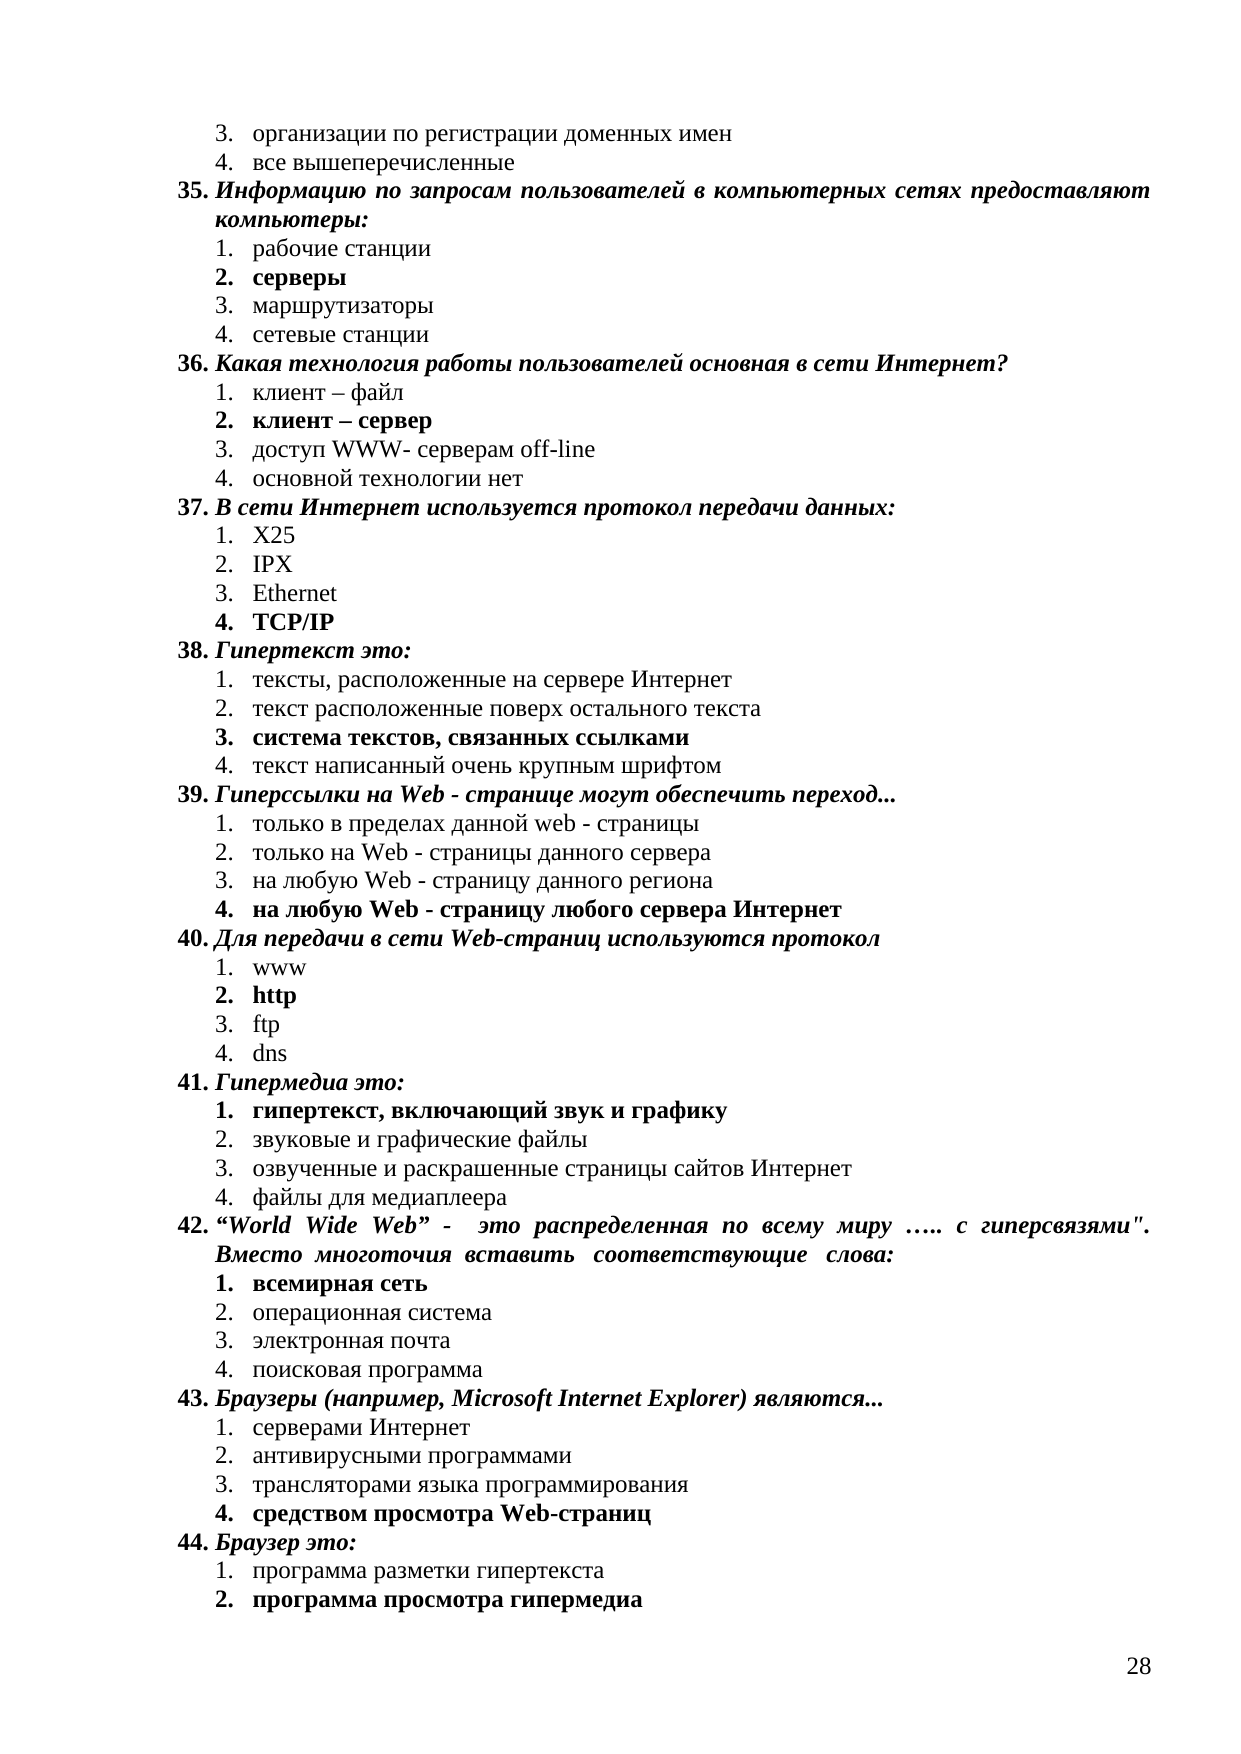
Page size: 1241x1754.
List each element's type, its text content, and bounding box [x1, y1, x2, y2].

list Какая технология работы пользователей основная в сети Интернет? [177, 348, 1152, 377]
list Браузер это: [177, 1527, 1152, 1556]
list средством просмотра Web-страниц [215, 1498, 1152, 1527]
list рабочие станции [215, 233, 1152, 262]
list доступ WWW- серверам off-line [215, 434, 1152, 463]
list на любую Web - страницу любого сервера Интернет [215, 894, 1152, 923]
list http [215, 981, 1152, 1009]
list программа разметки гипертекста [215, 1556, 1152, 1584]
list Гипермедиа это: [177, 1067, 1152, 1096]
list текст написанный очень крупным шрифтом [215, 751, 1152, 779]
list на любую Web - страницу данного региона [215, 866, 1152, 894]
list маршрутизаторы [215, 291, 1152, 319]
list IPX [215, 549, 1152, 578]
list программа просмотра гипермедиа [215, 1584, 1152, 1613]
list гипертекст, включающий звук и графику [215, 1096, 1152, 1124]
list поисковая программа [215, 1354, 1152, 1383]
list только в пределах данной web - страницы [215, 808, 1152, 837]
list Браузеры (например, Microsoft Internet Explorer) являются... [177, 1383, 1152, 1412]
list dns [215, 1038, 1152, 1067]
list система текстов, связанных ссылками [215, 722, 1152, 751]
list “World Wide Web” - это распределенная по всему миру ….. с гиперсвязями". Вместо многоточия вставить соответствующие слова: [177, 1211, 1152, 1268]
list www [215, 952, 1152, 981]
list антивирусными программами [215, 1441, 1152, 1469]
list Гипертекст это: [177, 636, 1152, 664]
list В сети Интернет используется протокол передачи данных: [177, 492, 1152, 521]
list текст расположенные поверх остального текста [215, 693, 1152, 722]
list файлы для медиаплеера [215, 1182, 1152, 1211]
list электронная почта [215, 1326, 1152, 1354]
list X25 [215, 521, 1152, 549]
list клиент – сервер [215, 406, 1152, 434]
list тексты, расположенные на сервере Интернет [215, 664, 1152, 693]
list серверы [215, 262, 1152, 291]
list всемирная сеть [215, 1268, 1152, 1297]
list все вышеперечисленные [215, 147, 1152, 176]
list звуковые и графические файлы [215, 1124, 1152, 1153]
list Гиперссылки на Web - странице могут обеспечить переход... [177, 779, 1152, 808]
list ftp [215, 1009, 1152, 1038]
list организации по регистрации доменных имен [215, 118, 1152, 147]
list сетевые станции [215, 319, 1152, 348]
list Информацию по запросам пользователей в компьютерных сетях предоставляют компьютеры: [177, 176, 1152, 233]
list только на Web - страницы данного сервера [215, 837, 1152, 866]
list Для передачи в сети Web-страниц используются протокол [177, 923, 1152, 952]
list клиент – файл [215, 377, 1152, 406]
list основной технологии нет [215, 463, 1152, 492]
list серверами Интернет [215, 1412, 1152, 1441]
list TCP/IP [215, 607, 1152, 636]
list операционная система [215, 1297, 1152, 1326]
list трансляторами языка программирования [215, 1469, 1152, 1498]
list озвученные и раскрашенные страницы сайтов Интернет [215, 1153, 1152, 1182]
list Ethernet [215, 578, 1152, 607]
